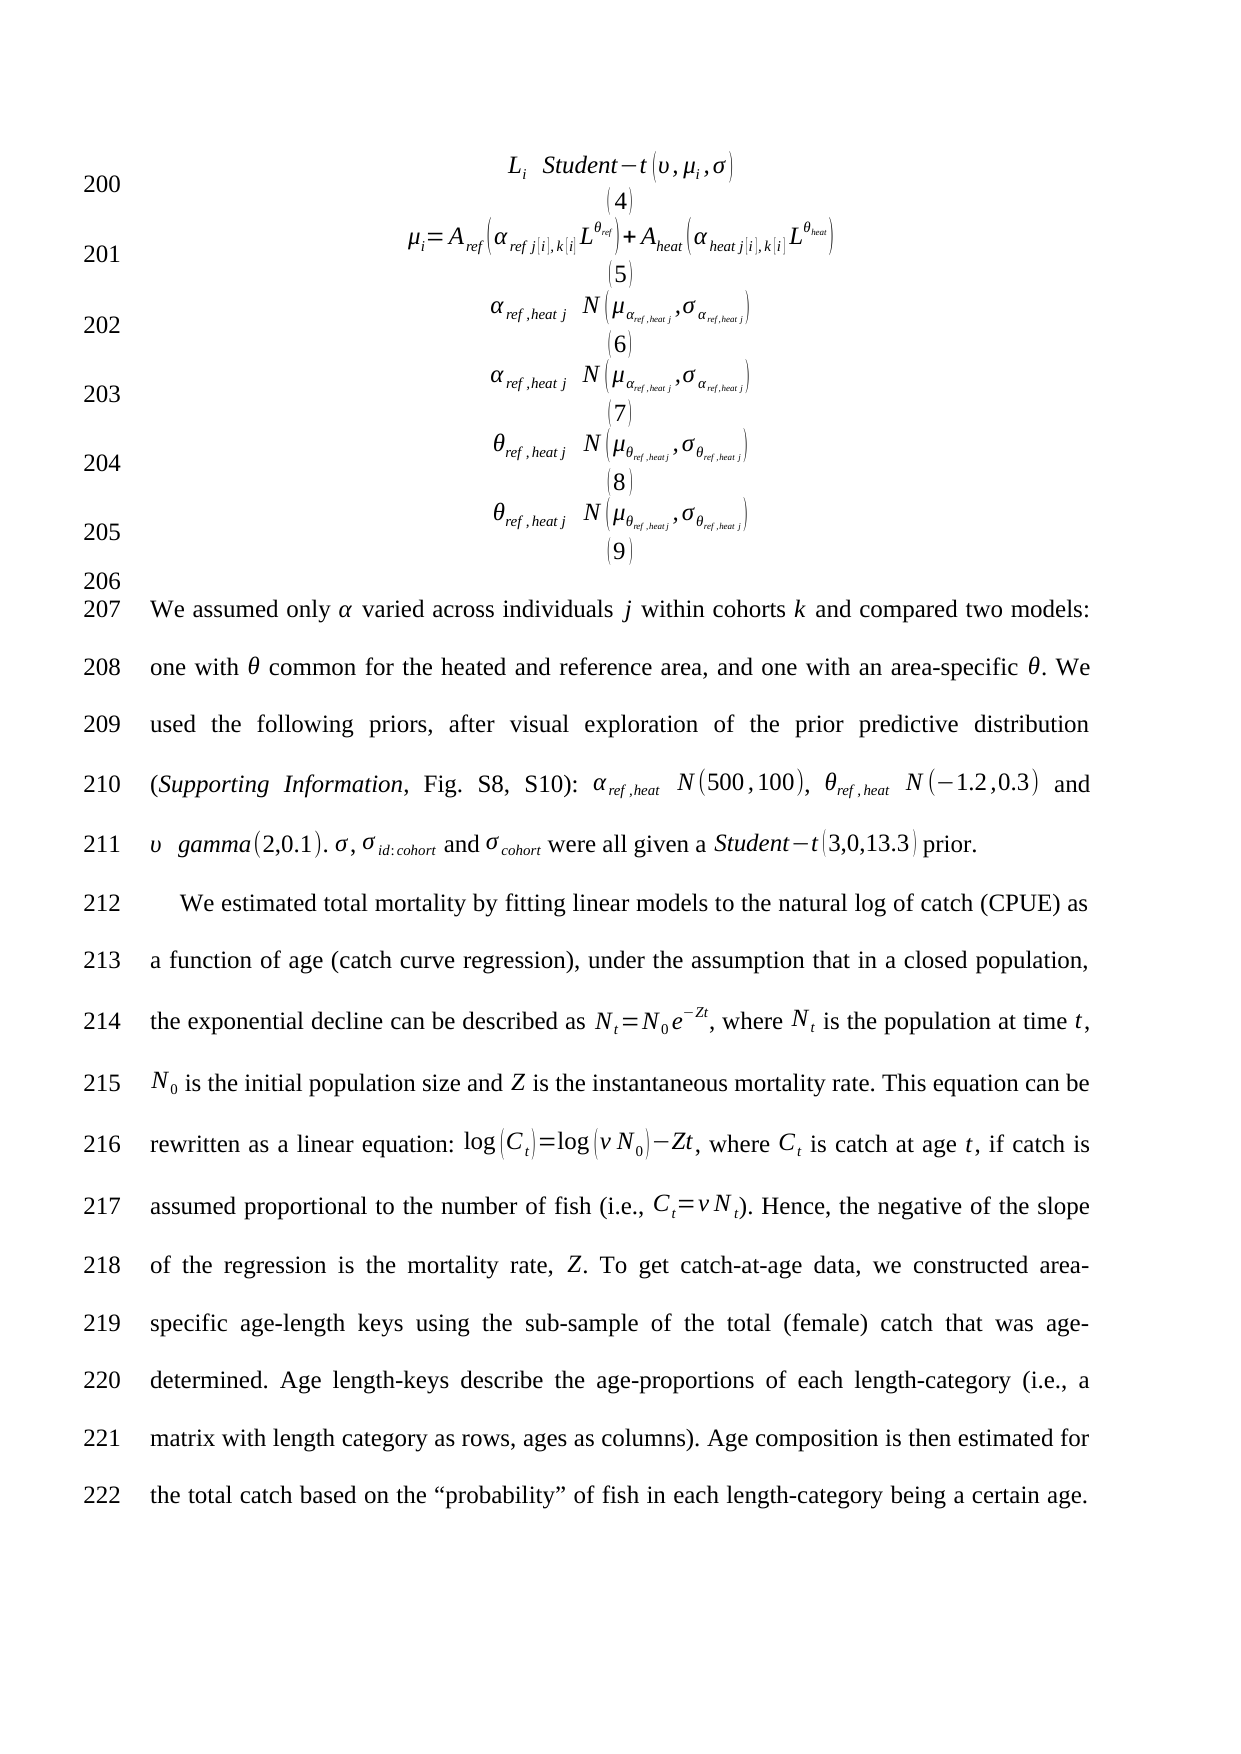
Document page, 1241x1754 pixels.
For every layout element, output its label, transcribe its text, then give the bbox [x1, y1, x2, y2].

text We assumed only varied across individuals within cohorts and compared two models: one with common for the heated and reference area, and one with an area-specific . We used the following priors, after visual exploration of the prior predictive distribution (Supporting Information, Fig. S8, S10): , and . , and were all given a prior. [150, 594, 1090, 859]
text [150, 888, 1090, 1509]
